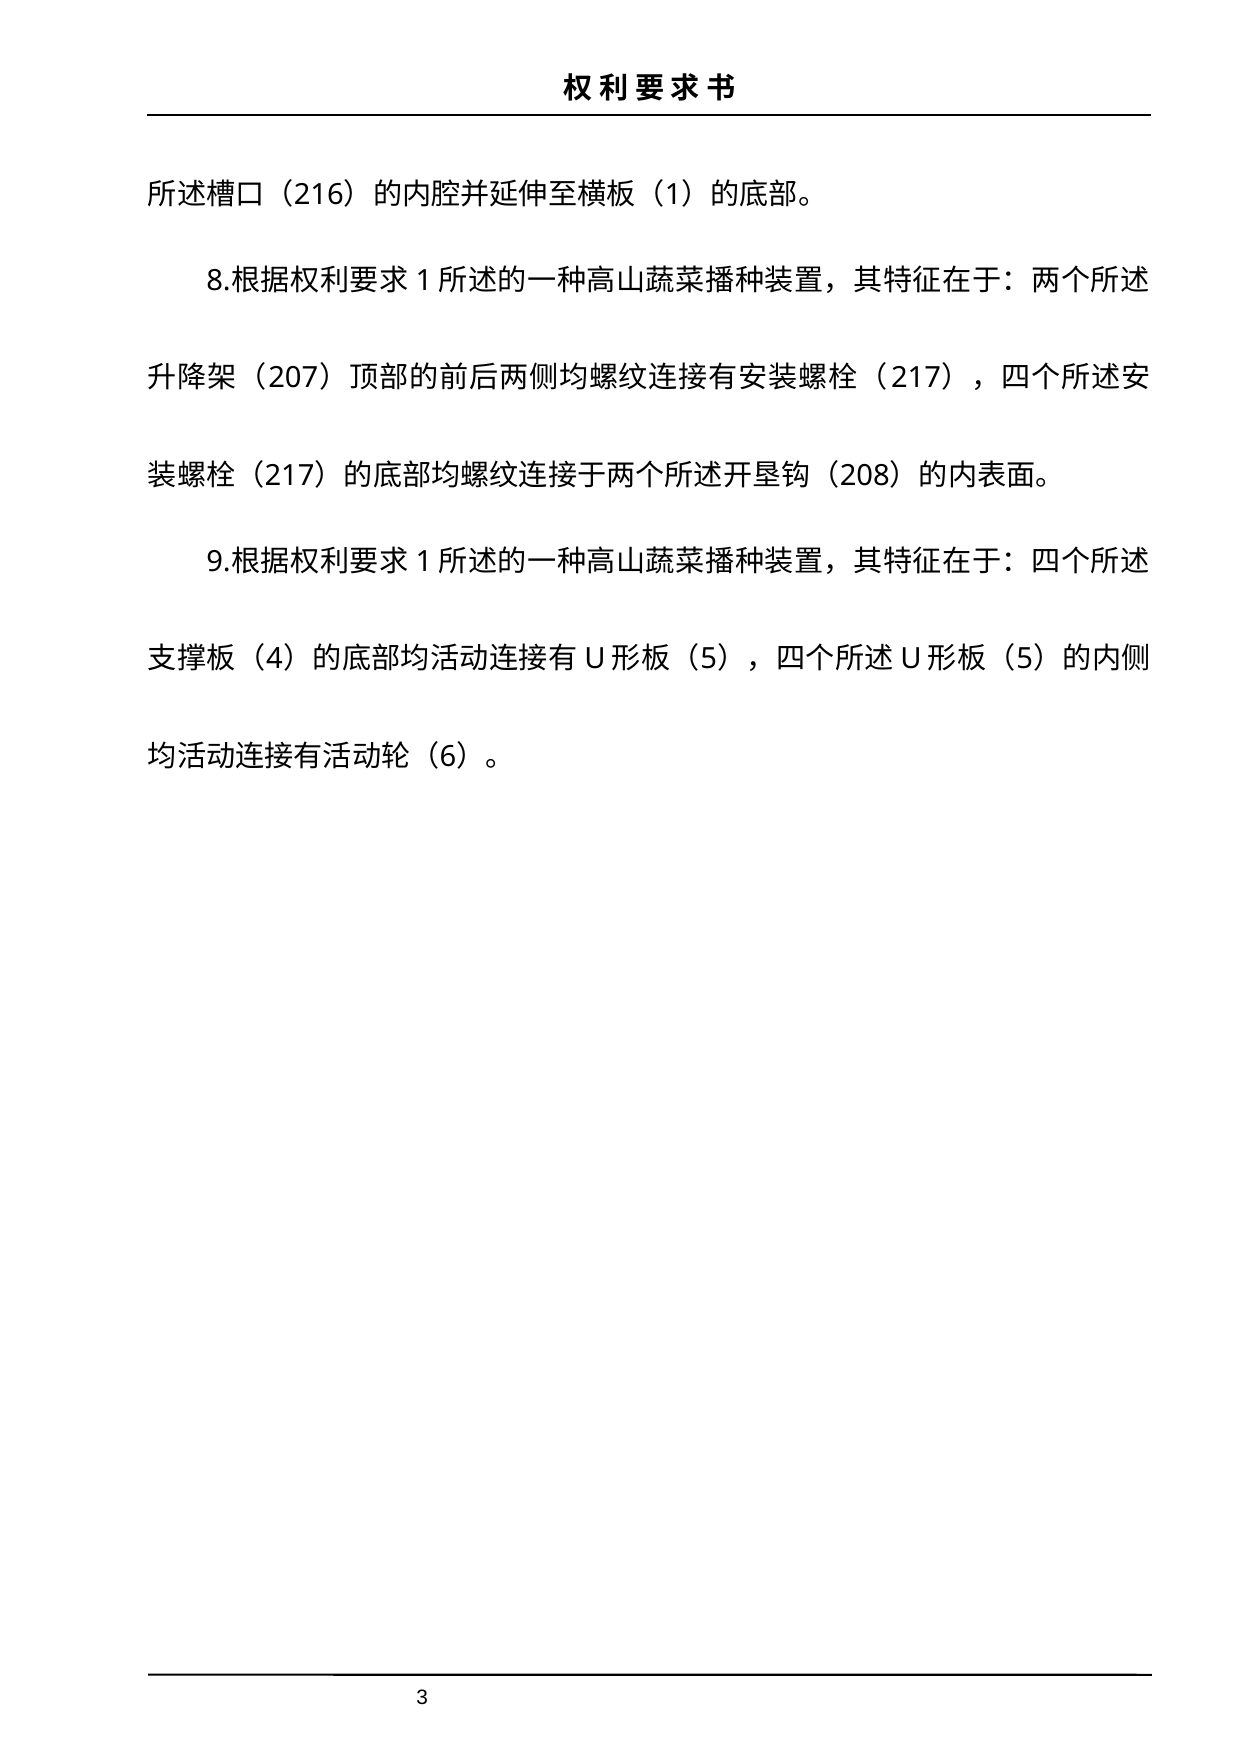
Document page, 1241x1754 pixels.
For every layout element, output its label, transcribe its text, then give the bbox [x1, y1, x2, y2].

text 9.根据权利要求1所述的一种高山蔬菜播种装置，其特征在于：四个所述支撑板（4）的底部均活动连接有U形板（5），四个所述U形板（5）的内侧均活动连接有活动轮（6）。 [148, 526, 1152, 786]
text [148, 159, 1152, 224]
text 8.根据权利要求1所述的一种高山蔬菜播种装置，其特征在于：两个所述升降架（207）顶部的前后两侧均螺纹连接有安装螺栓（217），四个所述安装螺栓（217）的底部均螺纹连接于两个所述开垦钩（208）的内表面。 [148, 245, 1152, 505]
